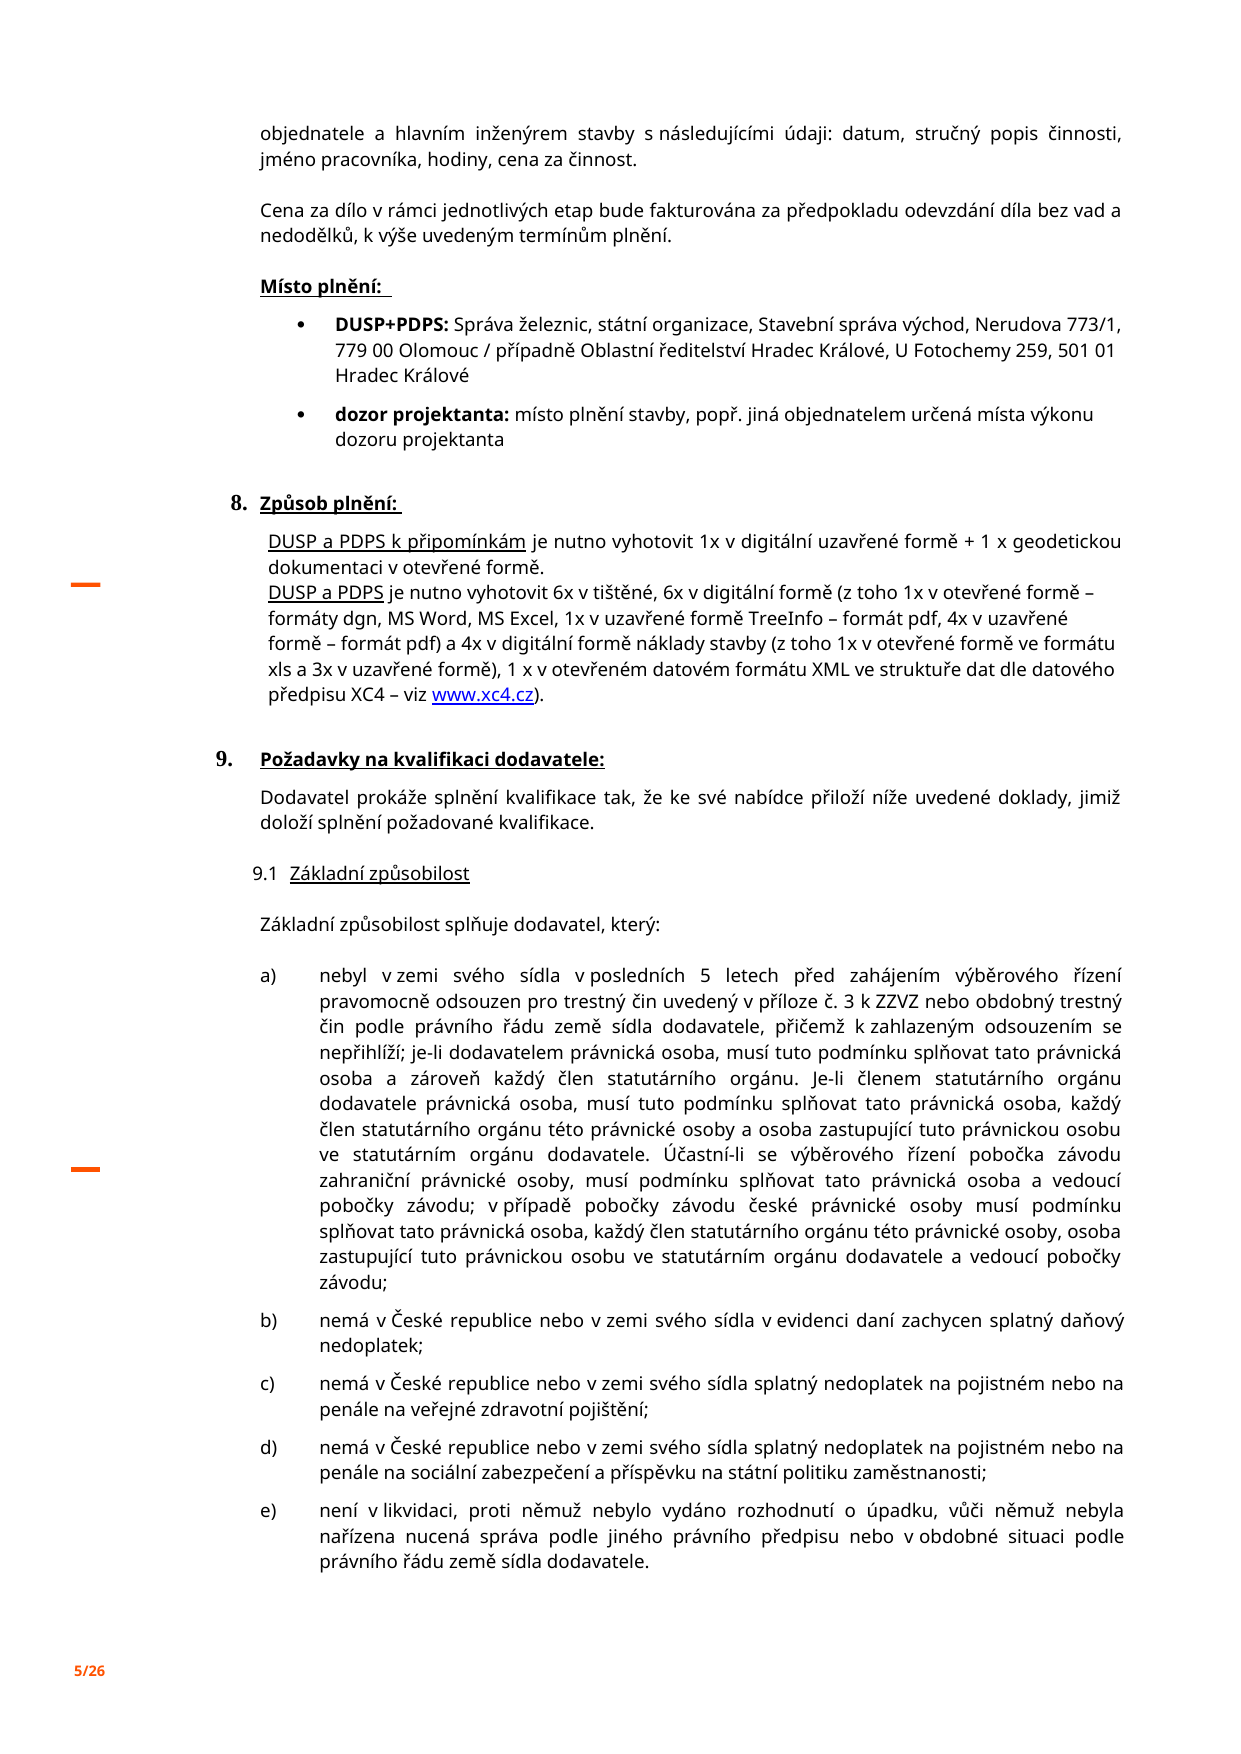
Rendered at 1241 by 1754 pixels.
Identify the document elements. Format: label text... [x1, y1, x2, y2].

text c) nemá v České republice nebo v zemi svého sídla splatný nedoplatek na pojistném nebo na penále na veřejné zdravotní pojištění; [260, 1371, 1124, 1422]
list Způsob plnění: [230, 489, 1122, 516]
text b) nemá v České republice nebo v zemi svého sídla v evidenci daní zachycen splatný daňový nedoplatek; [260, 1307, 1124, 1358]
text d) nemá v České republice nebo v zemi svého sídla splatný nedoplatek na pojistném nebo na penále na sociální zabezpečení a příspěvku na státní politiku zaměstnanosti; [260, 1434, 1124, 1485]
text Cena za dílo v rámci jednotlivých etap bude fakturována za předpokladu odevzdání díla bez vad a nedodělků, k výše uvedeným termínům plnění. [260, 197, 1122, 248]
text Dodavatel prokáže splnění kvalifikace tak, že ke své nabídce přiloží níže uvedené doklady, jimiž doloží splnění požadované kvalifikace. [260, 784, 1122, 835]
list DUSP a PDPS je nutno vyhotovit 6x v tištěné, 6x v digitální formě (z toho 1x v otevřené formě – formáty dgn, MS Word, MS Excel, 1x v uzavřené formě TreeInfo – formát pdf, 4x v uzavřené formě – formát pdf) a 4x v digitální formě náklady stavby (z toho 1x v otevřené formě ve formátu xls a 3x v uzavřené formě), 1 x v otevřeném datovém formátu XML ve struktuře dat dle datového předpisu XC4 – viz www.xc4.cz). [268, 580, 1122, 707]
list dozor projektanta: místo plnění stavby, popř. jiná objednatelem určená místa výkonu dozoru projektanta [298, 401, 1122, 452]
list DUSP a PDPS k připomínkám je nutno vyhotovit 1x v digitální uzavřené formě + 1 x geodetickou dokumentaci v otevřené formě. [268, 529, 1122, 580]
text Místo plnění: [260, 274, 1122, 299]
list Požadavky na kvalifikaci dodavatele: [216, 745, 1122, 772]
text a) nebyl v zemi svého sídla v posledních 5 letech před zahájením výběrového řízení pravomocně odsouzen pro trestný čin uvedený v příloze č. 3 k ZZVZ nebo obdobný trestný čin podle právního řádu země sídla dodavatele, přičemž k zahlazeným odsouzením se nepřihlíží; je-li dodavatelem právnická osoba, musí tuto podmínku splňovat tato právnická osoba a zároveň každý člen statutárního orgánu. Je-li členem statutárního orgánu dodavatele právnická osoba, musí tuto podmínku splňovat tato právnická osoba, každý člen statutárního orgánu této právnické osoby a osoba zastupující tuto právnickou osobu ve statutárním orgánu dodavatele. Účastní-li se výběrového řízení pobočka závodu zahraniční právnické osoby, musí podmínku splňovat tato právnická osoba a vedoucí pobočky závodu; v případě pobočky závodu české právnické osoby musí podmínku splňovat tato právnická osoba, každý člen statutárního orgánu této právnické osoby, osoba zastupující tuto právnickou osobu ve statutárním orgánu dodavatele a vedoucí pobočky závodu; [260, 963, 1122, 1294]
list DUSP+PDPS: Správa železnic, státní organizace, Stavební správa východ, Nerudova 773/1, 779 00 Olomouc / případně Oblastní ředitelství Hradec Králové, U Fotochemy 259, 501 01 Hradec Králové [298, 312, 1122, 388]
text Základní způsobilost splňuje dodavatel, který: [216, 912, 1122, 937]
list Základní způsobilost [252, 861, 1122, 886]
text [260, 121, 1122, 172]
text e) není v likvidaci, proti němuž nebylo vydáno rozhodnutí o úpadku, vůči němuž nebyla nařízena nucená správa podle jiného právního předpisu nebo v obdobné situaci podle právního řádu země sídla dodavatele. [260, 1498, 1124, 1574]
